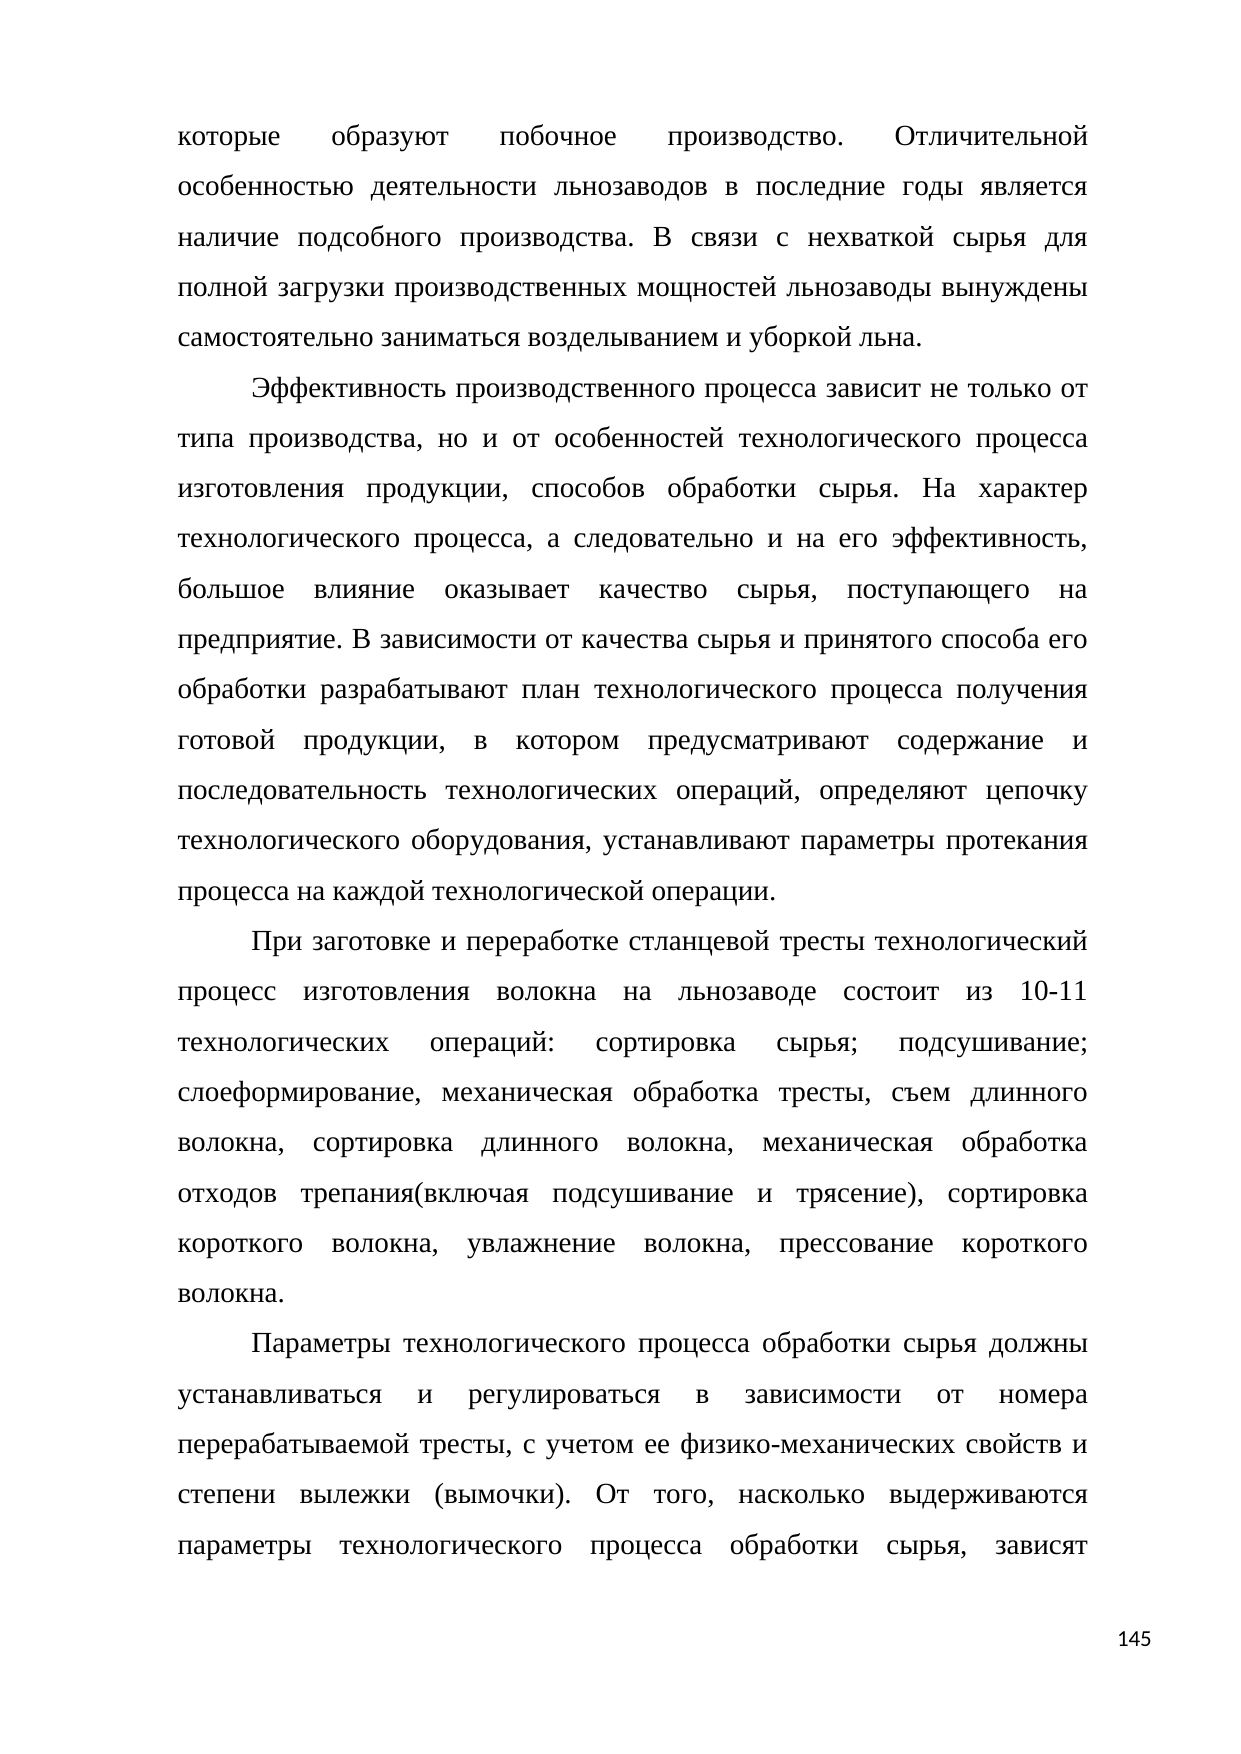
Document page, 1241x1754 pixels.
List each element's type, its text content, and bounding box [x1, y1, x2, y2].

text Эффективность производственного процесса зависит не только от типа производства, но и от особенностей технологического процесса изготовления продукции, способов обработки сырья. На характер технологического процесса, а следовательно и на его эффективность, большое влияние оказывает качество сырья, поступающего на предприятие. В зависимости от качества сырья и принятого способа его обработки разрабатывают план технологического процесса получения готовой продукции, в котором предусматривают содержание и последовательность технологических операций, определяют цепочку технологического оборудования, устанавливают параметры протекания процесса на каждой технологической операции. [177, 370, 1088, 906]
text При заготовке и переработке стланцевой тресты технологический процесс изготовления волокна на льнозаводе состоит из 10-11 технологических операций: сортировка сырья; подсушивание; слоеформирование, механическая обработка тресты, съем длинного волокна, сортировка длинного волокна, механическая обработка отходов трепания(включая подсушивание и трясение), сортировка короткого волокна, увлажнение волокна, прессование короткого волокна. [177, 923, 1088, 1309]
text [177, 118, 1088, 353]
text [177, 1326, 1088, 1560]
